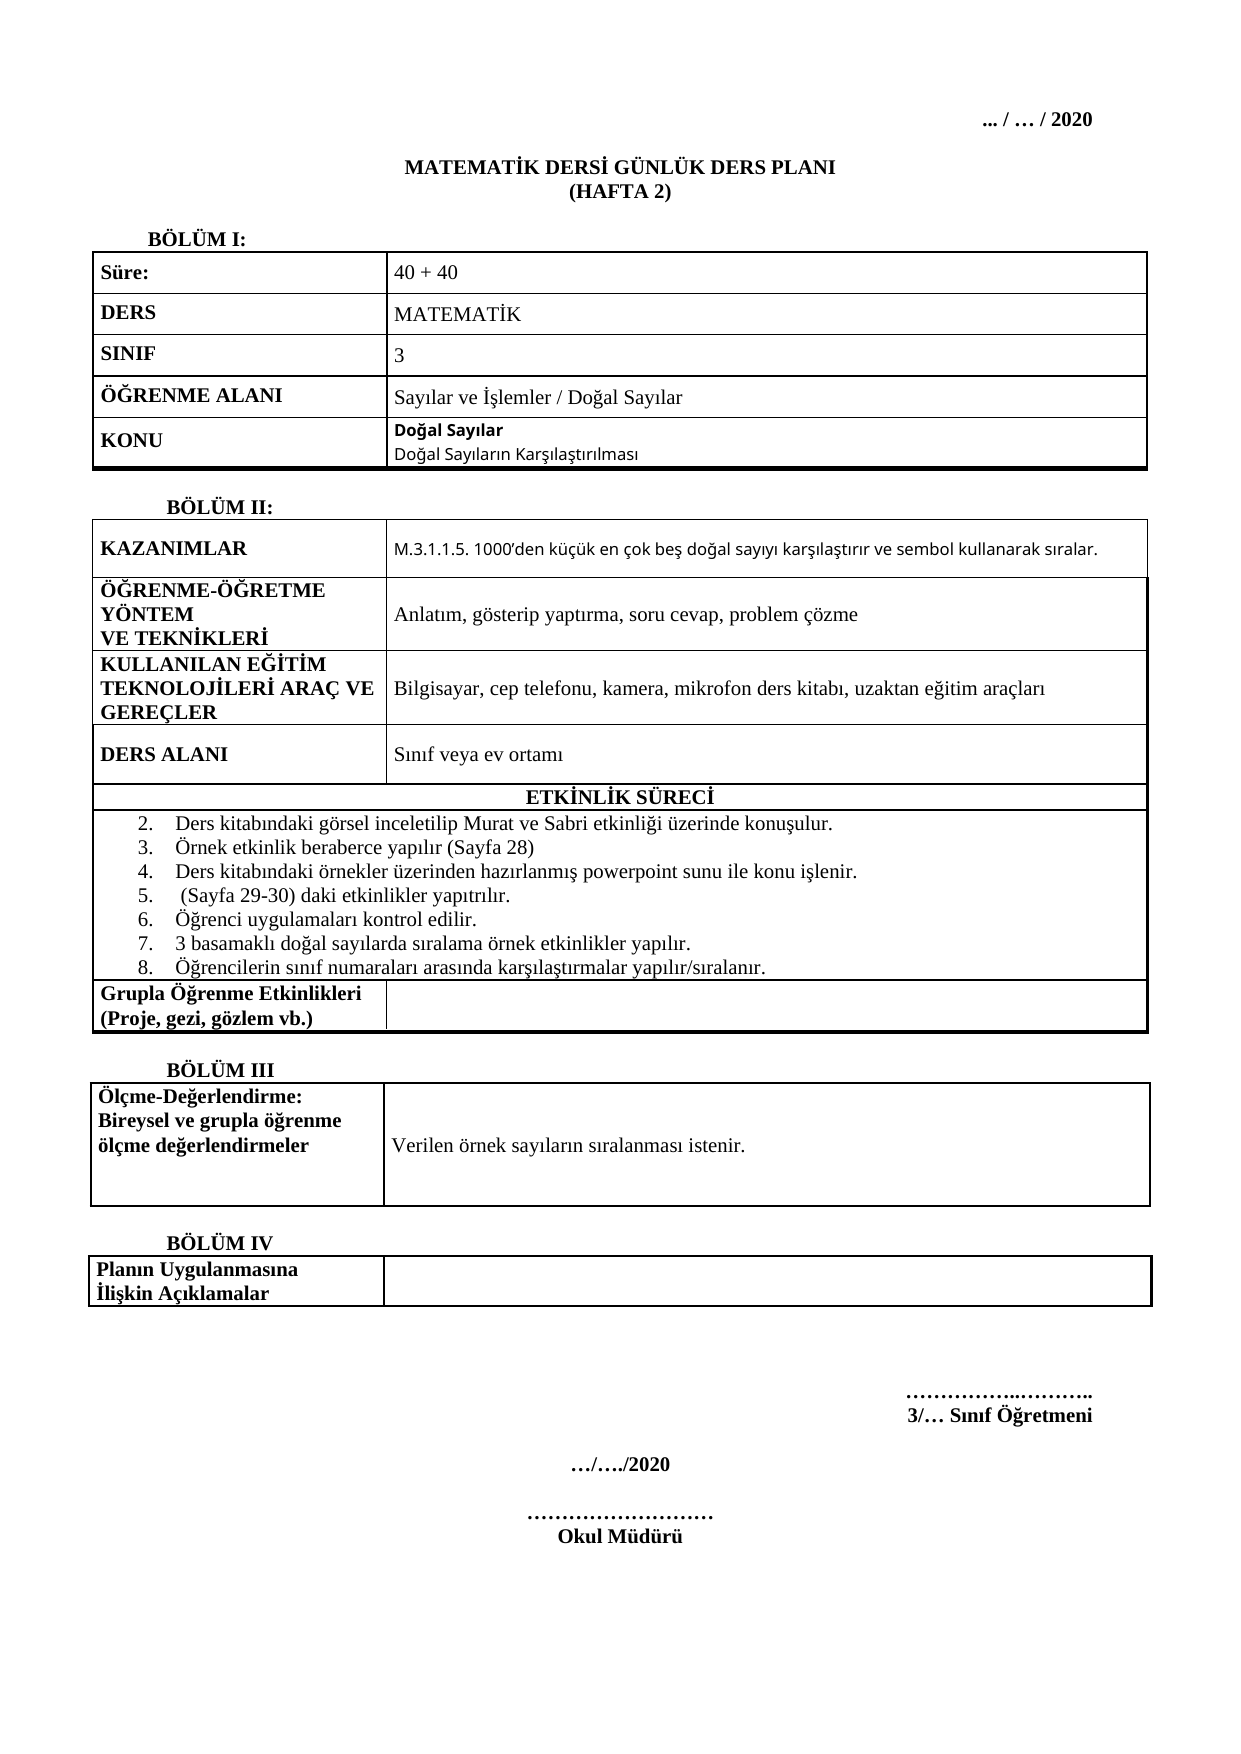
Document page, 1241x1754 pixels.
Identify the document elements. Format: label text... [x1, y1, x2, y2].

table_header Planın Uygulanmasına İlişkin Açıklamalar [90, 1257, 383, 1305]
text ……………..……….. [148, 1379, 1092, 1403]
table_cell Sayılar ve İşlemler / Doğal Sayılar [388, 377, 1146, 417]
text Okul Müdürü [148, 1524, 1092, 1548]
table_cell DERS ALANI [94, 725, 386, 783]
text BÖLÜM II: [148, 494, 1092, 519]
text ……………………… [148, 1500, 1092, 1524]
text (HAFTA 2) [148, 179, 1092, 203]
table_header 40 + 40 [388, 253, 1146, 292]
table_header Verilen örnek sayıların sıralanması istenir. [385, 1084, 1149, 1205]
table_cell SINIF [94, 335, 386, 375]
text …/…./2020 [148, 1452, 1092, 1476]
table_cell 3 [388, 335, 1146, 375]
table_cell ÖĞRENME-ÖĞRETME YÖNTEM VE TEKNİKLERİ [93, 578, 386, 650]
table_cell Doğal Sayılar Doğal Sayıların Karşılaştırılması [388, 418, 1146, 466]
table_cell [387, 981, 1146, 1029]
table_cell KULLANILAN EĞİTİM TEKNOLOJİLERİ ARAÇ VE GEREÇLER [93, 651, 386, 724]
subtitle BÖLÜM IV [148, 1231, 1092, 1255]
table_header M.3.1.1.5. 1000’den küçük en çok beş doğal sayıyı karşılaştırır ve sembol kullanarak sıralar. [387, 520, 1147, 577]
table_cell Anlatım, gösterip yaptırma, soru cevap, problem çözme [387, 578, 1146, 650]
table_cell DERS [94, 294, 386, 334]
table_header [385, 1257, 1150, 1305]
table_cell Bilgisayar, cep telefonu, kamera, mikrofon ders kitabı, uzaktan eğitim araçları [387, 651, 1146, 724]
table_cell Ders kitabındaki görsel inceletilip Murat ve Sabri etkinliği üzerinde konuşulur. Örnek etkinlik beraberce yapılır (Sayfa 28) Ders kitabındaki örnekler üzerinden hazırlanmış powerpoint sunu ile konu işlenir. (Sayfa 29-30) daki etkinlikler yapıtrılır. Öğrenci uygulamaları kontrol edilir. 3 basamaklı doğal sayılarda sıralama örnek etkinlikler yapılır. Öğrencilerin sınıf numaraları arasında karşılaştırmalar yapılır/sıralanır. [94, 811, 1146, 979]
table_cell ETKİNLİK SÜRECİ [94, 785, 1146, 809]
table_cell ÖĞRENME ALANI [94, 377, 386, 417]
table_header KAZANIMLAR [93, 520, 386, 577]
text 3/… Sınıf Öğretmeni [148, 1403, 1092, 1427]
subtitle BÖLÜM III [148, 1058, 1092, 1082]
text BÖLÜM I: [148, 227, 1092, 251]
table_cell KONU [94, 418, 386, 466]
text ... / … / 2020 [148, 107, 1092, 131]
table_cell Sınıf veya ev ortamı [387, 725, 1146, 783]
table_cell Grupla Öğrenme Etkinlikleri (Proje, gezi, gözlem vb.) [94, 981, 386, 1029]
table_cell MATEMATİK [388, 294, 1146, 334]
table_header Süre: [94, 253, 386, 292]
table_header Ölçme-Değerlendirme: Bireysel ve grupla öğrenme ölçme değerlendirmeler [92, 1084, 383, 1205]
text MATEMATİK DERSİ GÜNLÜK DERS PLANI [148, 155, 1092, 179]
